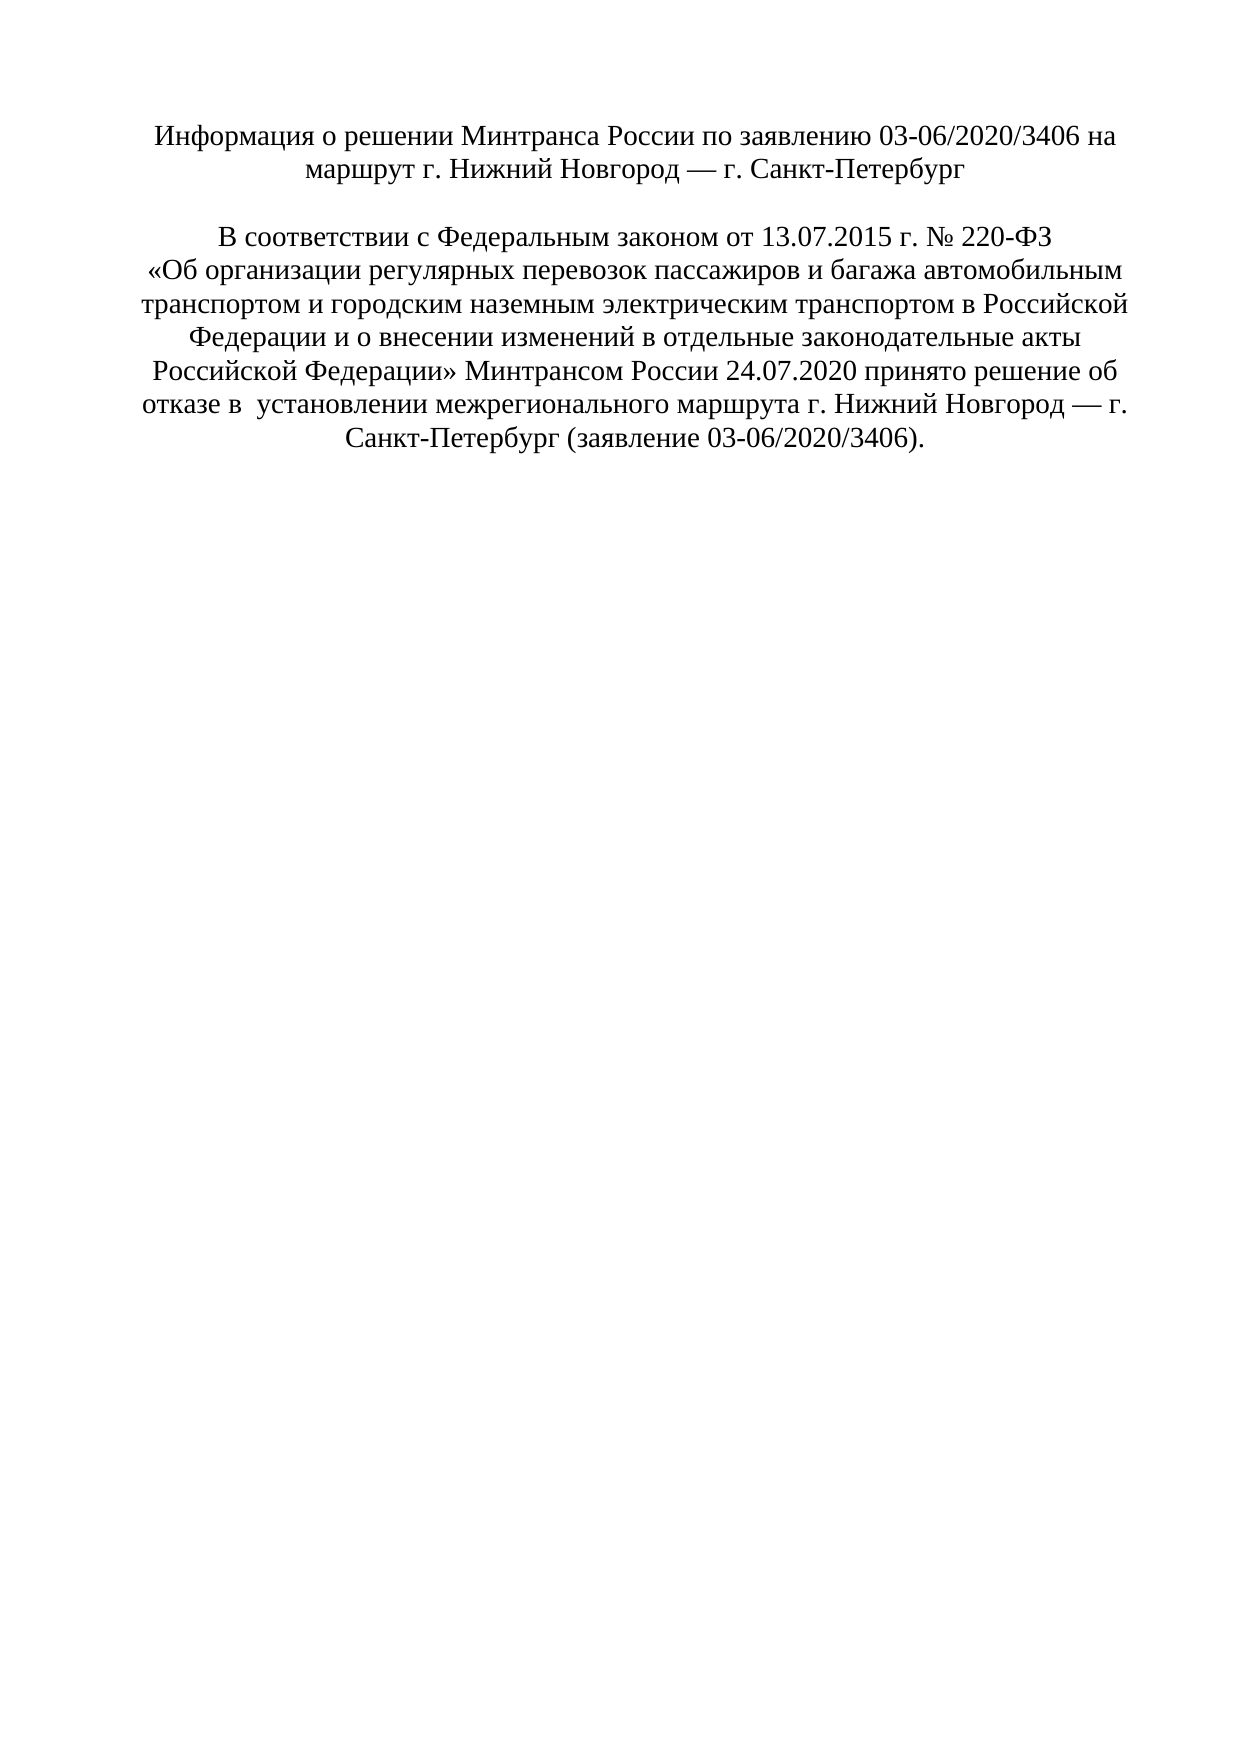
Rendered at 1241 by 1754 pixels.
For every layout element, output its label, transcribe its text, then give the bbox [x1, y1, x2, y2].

text Информация о решении Минтранса России по заявлению 03-06/2020/3406 на маршрут г. Нижний Новгород — г. Санкт-Петербург [118, 118, 1152, 185]
text В соответствии с Федеральным законом от 13.07.2015 г. № 220-ФЗ «Об организации регулярных перевозок пассажиров и багажа автомобильным транспортом и городским наземным электрическим транспортом в Российской Федерации и о внесении изменений в отдельные законодательные акты Российской Федерации» Минтрансом России 24.07.2020 принято решение об отказе в установлении межрегионального маршрута г. Нижний Новгород — г. Санкт-Петербург (заявление 03-06/2020/3406). [118, 219, 1152, 453]
